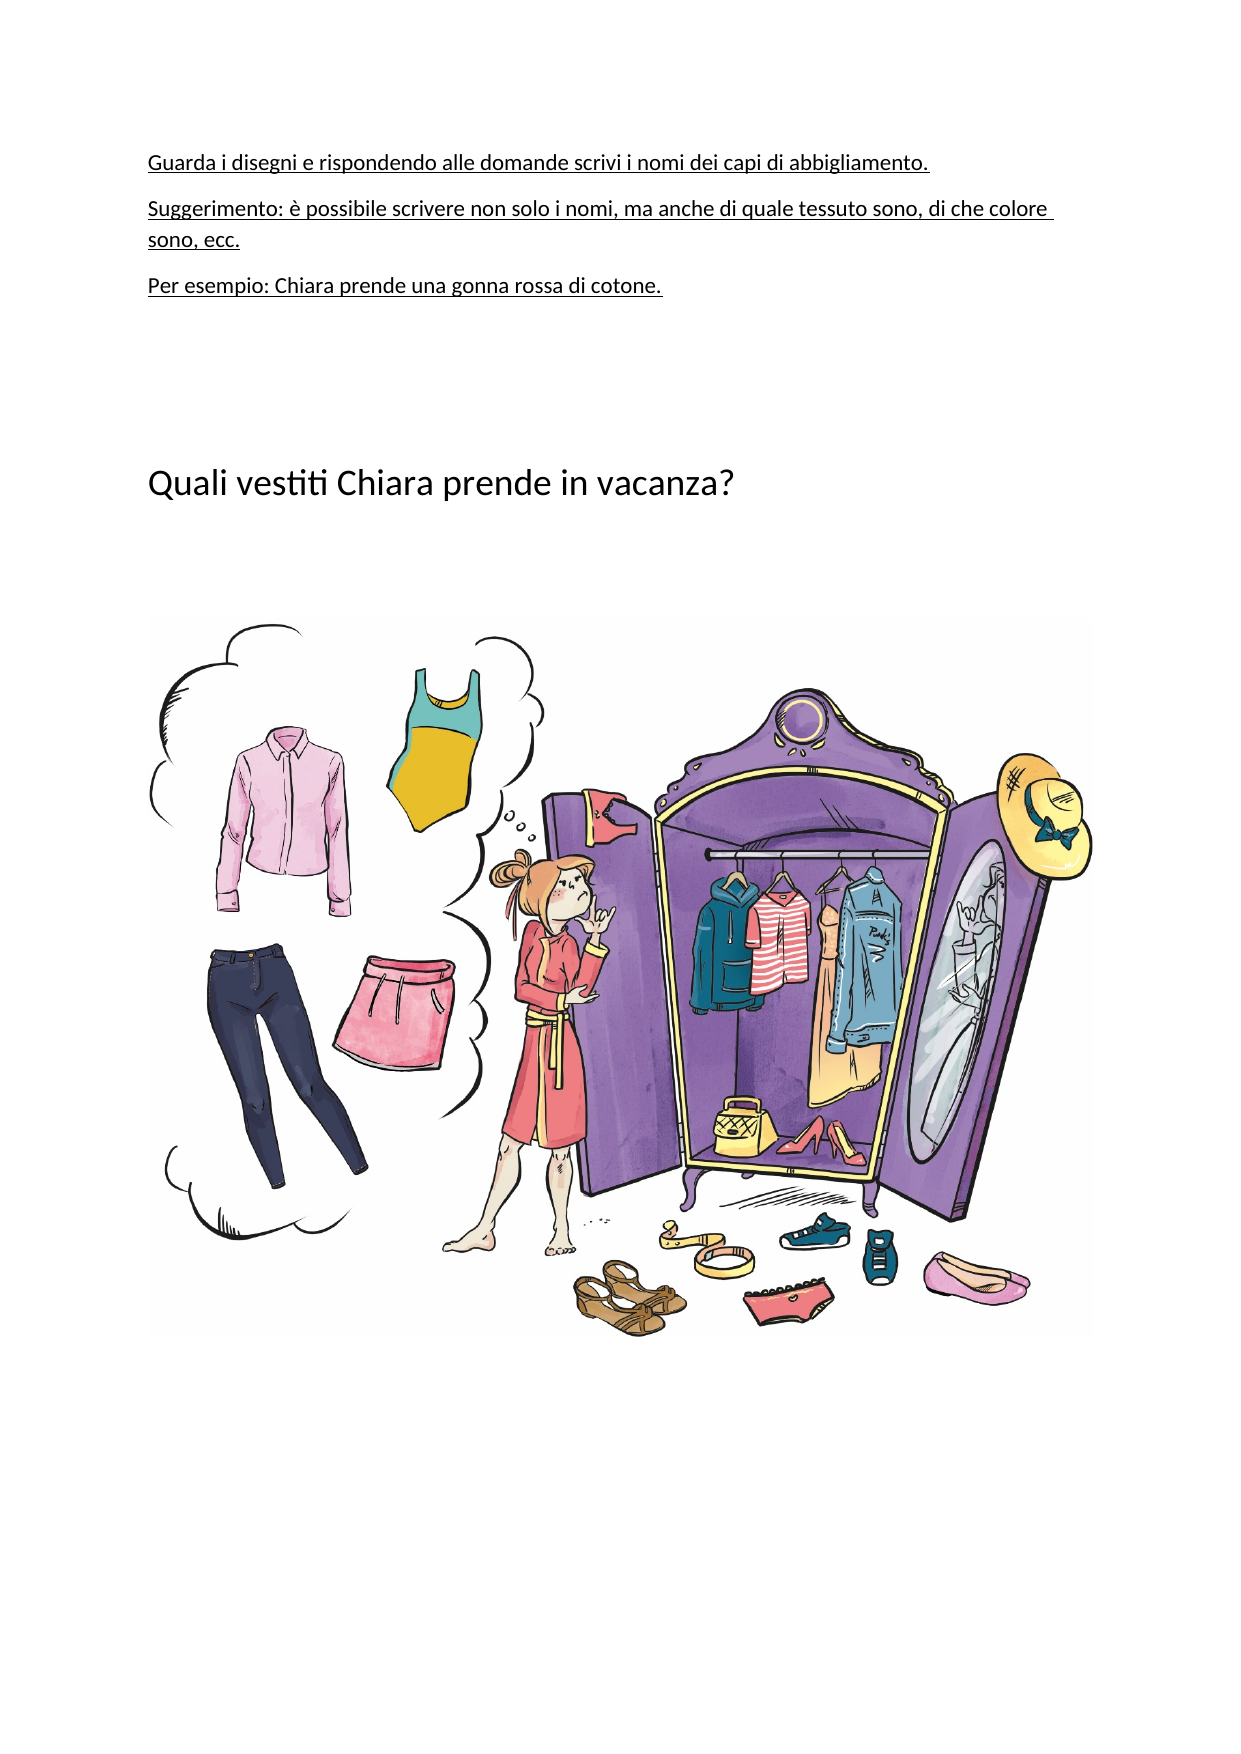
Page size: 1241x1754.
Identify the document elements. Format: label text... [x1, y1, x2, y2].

text Quali vestiti Chiara prende in vacanza? [148, 459, 1093, 505]
text Suggerimento: è possibile scrivere non solo i nomi, ma anche di quale tessuto sono, di che colore sono, ecc. [148, 194, 1093, 253]
text Guarda i disegni e rispondendo alle domande scrivi i nomi dei capi di abbigliamento. [148, 148, 1093, 176]
text Per esempio: Chiara prende una gonna rossa di cotone. [148, 272, 1093, 299]
picture [147, 618, 1093, 1337]
